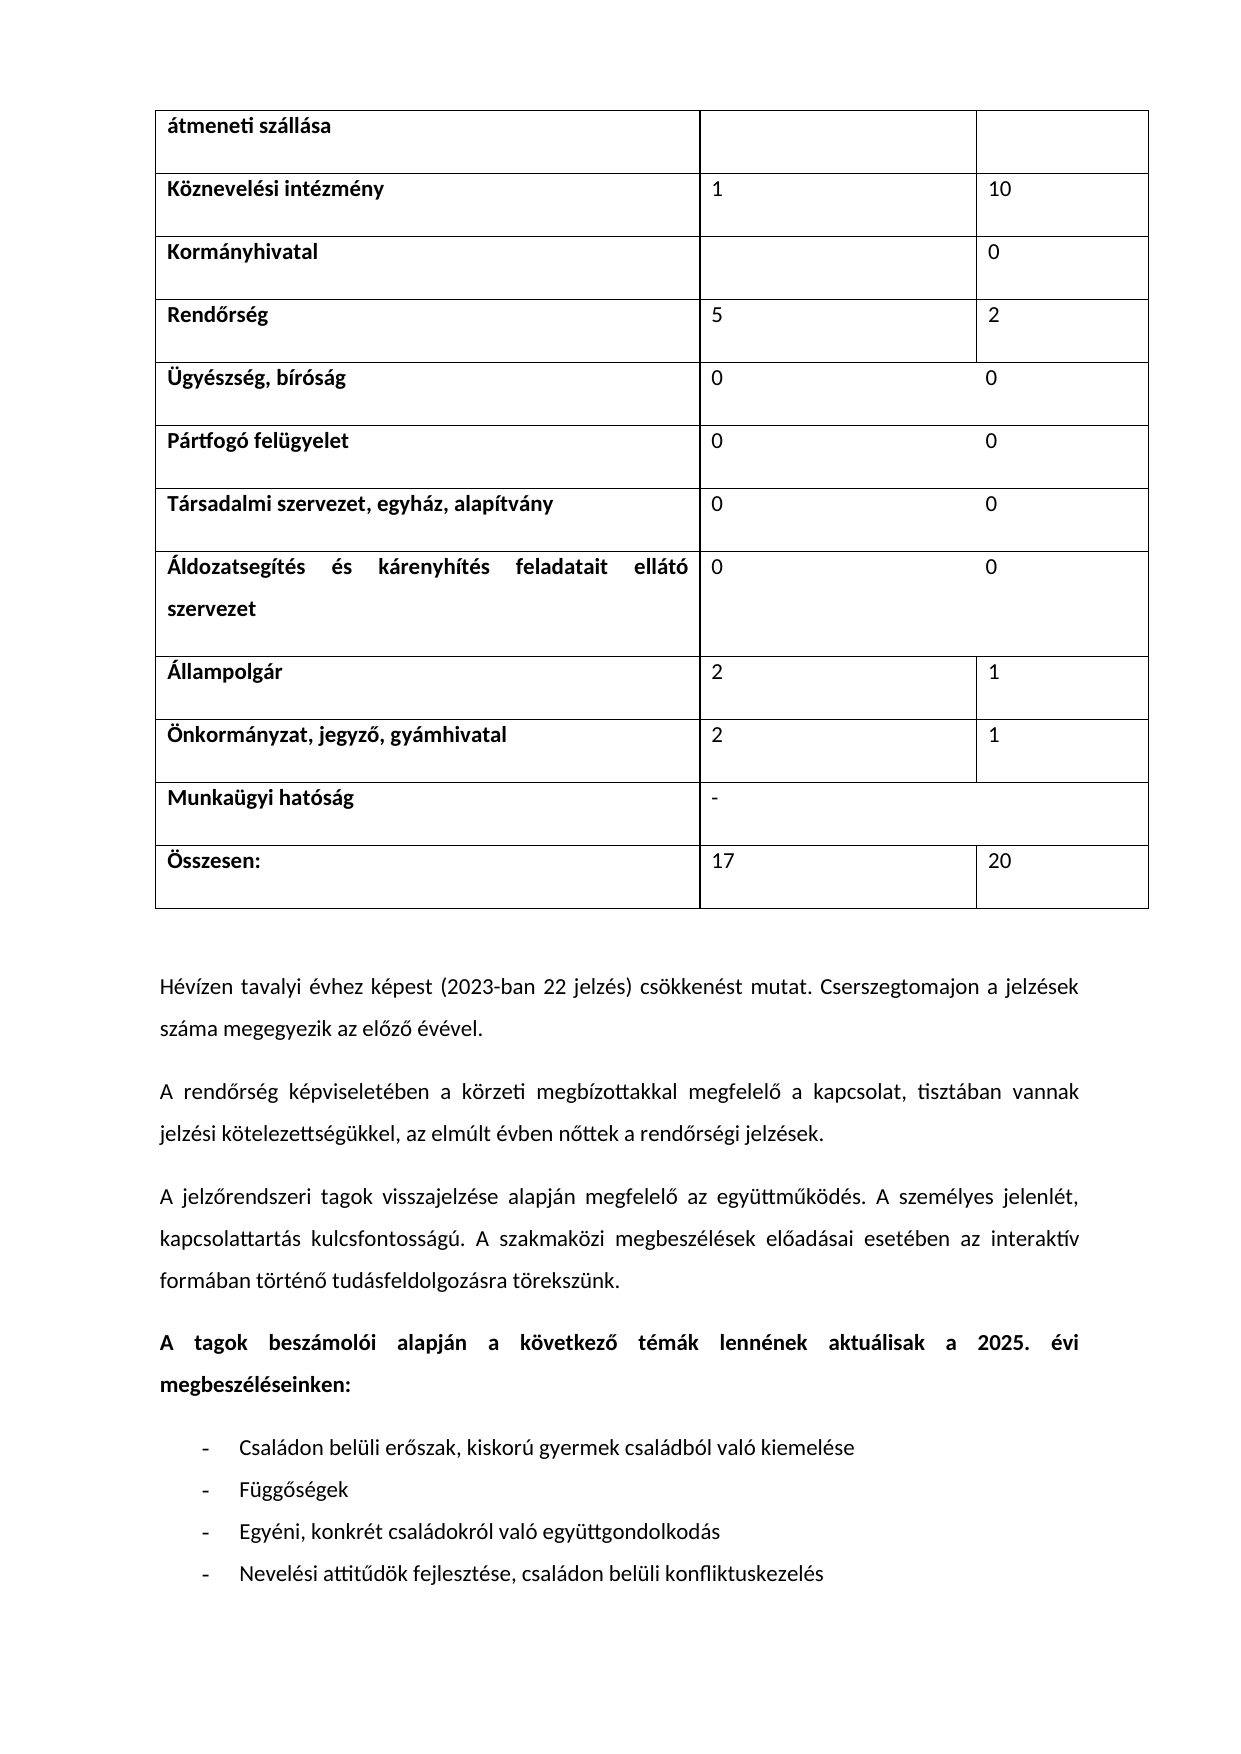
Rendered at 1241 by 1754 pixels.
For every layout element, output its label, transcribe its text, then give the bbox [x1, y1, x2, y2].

table_cell 0 [977, 111, 1148, 173]
text A jelzőrendszeri tagok visszajelzése alapján megfelelő az együttműködés. A személyes jelenlét, kapcsolattartás kulcsfontosságú. A szakmaközi megbeszélések előadásai esetében az interaktív formában történő tudásfeldolgozásra törekszünk. [159, 1182, 1081, 1294]
table_cell 1 [977, 720, 1148, 782]
table_cell 0 0 [701, 489, 1148, 551]
table_cell Áldozatsegítés és kárenyhítés feladatait ellátó szervezet [156, 552, 699, 656]
table_cell 2 [701, 720, 976, 782]
list Családon belüli erőszak, kiskorú gyermek családból való kiemelése [202, 1433, 1081, 1461]
table_cell 2 [701, 657, 976, 719]
table_cell [701, 237, 976, 299]
table_cell Ügyészség, bíróság [156, 363, 699, 425]
list Egyéni, konkrét családokról való együttgondolkodás [202, 1517, 1081, 1545]
table_cell 0 [701, 111, 976, 173]
text A rendőrség képviseletében a körzeti megbízottakkal megfelelő a kapcsolat, tisztában vannak jelzési kötelezettségükkel, az elmúlt évben nőttek a rendőrségi jelzések. [159, 1077, 1081, 1147]
list Függőségek [202, 1475, 1081, 1503]
table_cell Pártfogó felügyelet [156, 426, 699, 488]
table_cell Összesen: [156, 846, 699, 908]
text Hévízen tavalyi évhez képest (2023-ban 22 jelzés) csökkenést mutat. Cserszegtomajon a jelzések száma megegyezik az előző évével. [159, 972, 1081, 1042]
table_cell 0 0 [701, 363, 1148, 425]
table_cell Társadalmi szervezet, egyház, alapítvány [156, 489, 699, 551]
table_cell Rendőrség [156, 300, 699, 362]
table_cell 0 0 [701, 552, 1148, 656]
table_cell 20 [977, 846, 1148, 908]
table_cell Önkormányzat, jegyző, gyámhivatal [156, 720, 699, 782]
table_cell 0 0 [701, 426, 1148, 488]
table_cell 0 [977, 237, 1148, 299]
text A tagok beszámolói alapján a következő témák lennének aktuálisak a 2025. évi megbeszéléseinken: [159, 1328, 1081, 1398]
table_cell 17 [701, 846, 976, 908]
table_cell Állampolgár [156, 657, 699, 719]
table_cell 1 [977, 657, 1148, 719]
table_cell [156, 111, 699, 173]
table_cell 1 [701, 174, 976, 236]
table_cell Munkaügyi hatóság [156, 783, 699, 845]
table_cell Köznevelési intézmény [156, 174, 699, 236]
table_cell 2 [977, 300, 1148, 362]
table_cell 10 [977, 174, 1148, 236]
table_cell - [701, 783, 1148, 845]
list Nevelési attitűdök fejlesztése, családon belüli konfliktuskezelés [202, 1559, 1081, 1587]
table_cell Kormányhivatal [156, 237, 699, 299]
table_cell 5 [701, 300, 976, 362]
